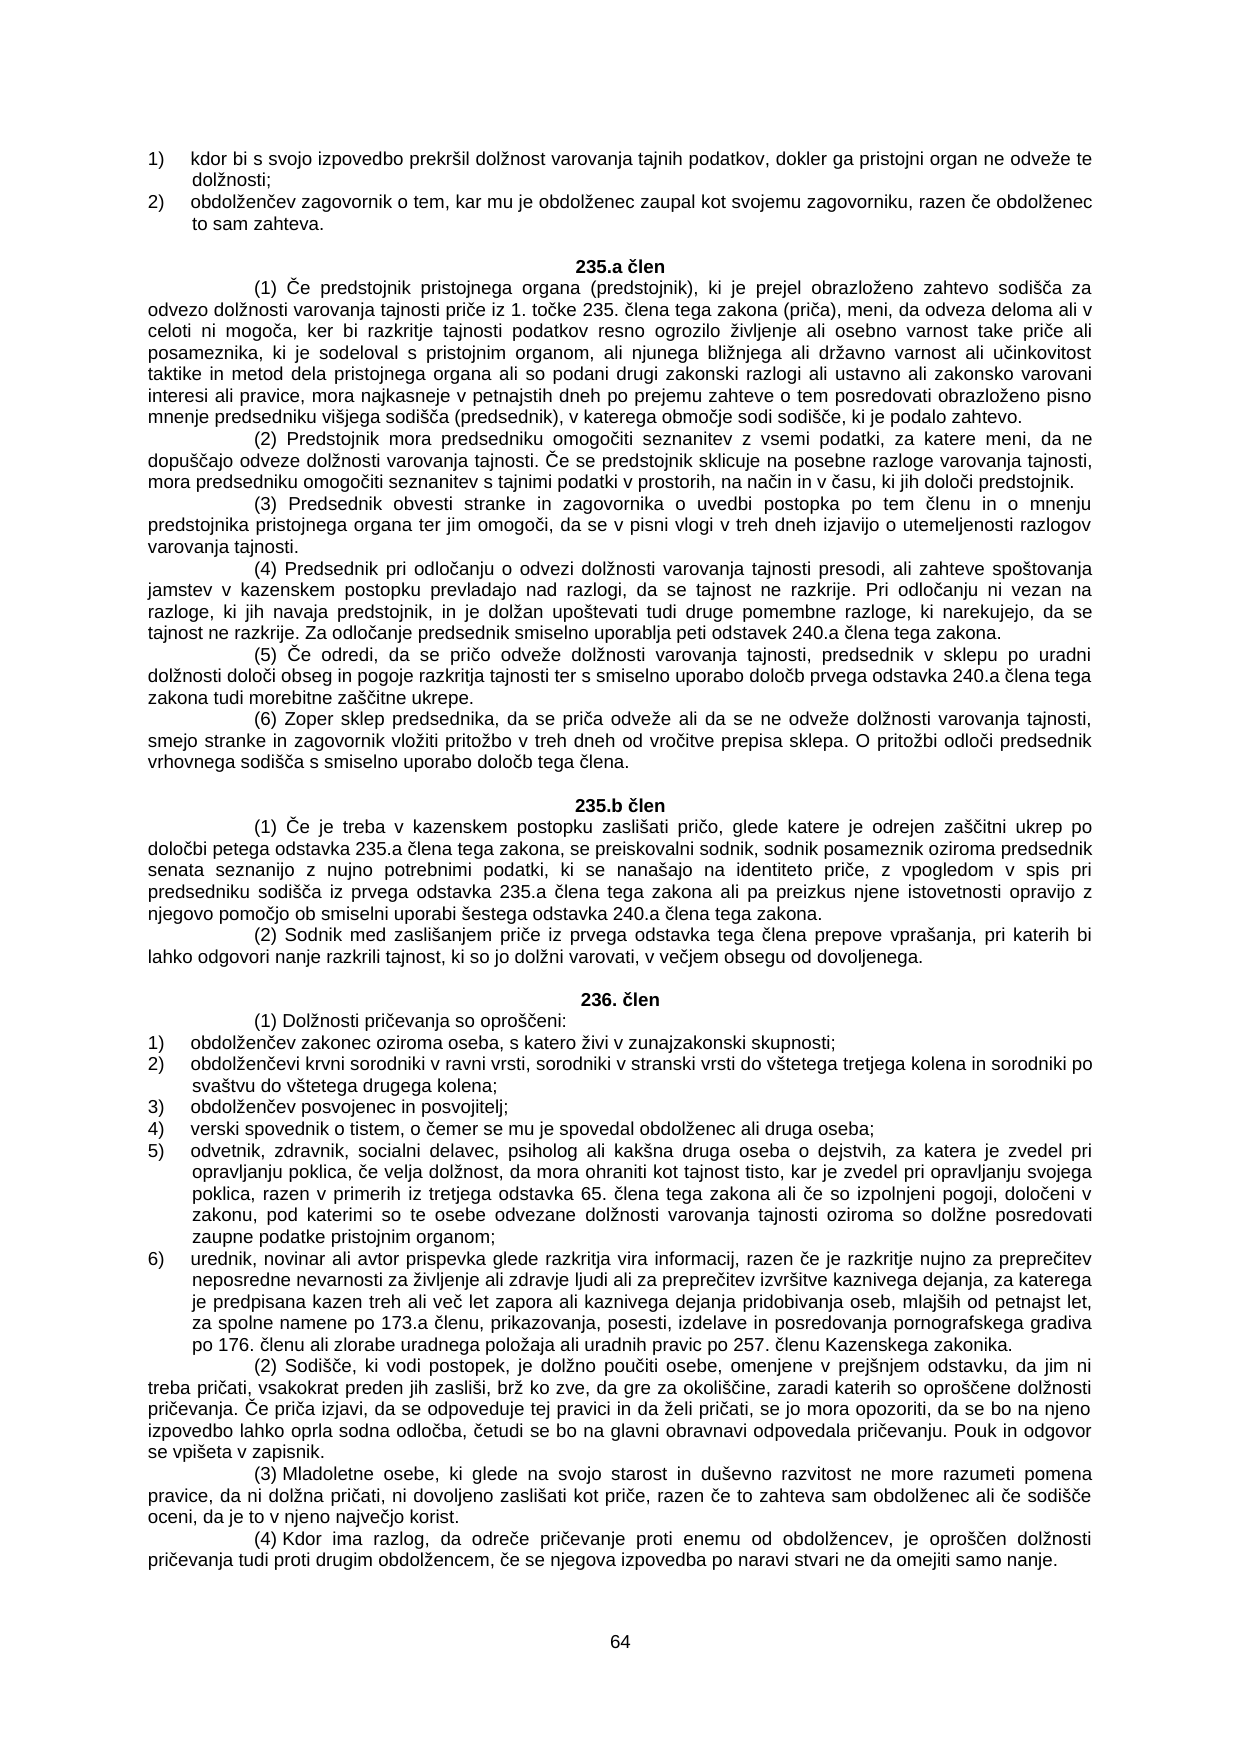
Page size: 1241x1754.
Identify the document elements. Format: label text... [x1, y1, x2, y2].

text 1) obdolženčev zakonec oziroma oseba, s katero živi v zunajzakonski skupnosti; [148, 1032, 1093, 1053]
text 2) obdolženčev zagovornik o tem, kar mu je obdolženec zaupal kot svojemu zagovorniku, razen če obdolženec to sam zahteva. [148, 191, 1093, 234]
text 6) urednik, novinar ali avtor prispevka glede razkritja vira informacij, razen če je razkritje nujno za preprečitev neposredne nevarnosti za življenje ali zdravje ljudi ali za preprečitev izvršitve kaznivega dejanja, za katerega je predpisana kazen treh ali več let zapora ali kaznivega dejanja pridobivanja oseb, mlajših od petnajst let, za spolne namene po 173.a členu, prikazovanja, posesti, izdelave in posredovanja pornografskega gradiva po 176. členu ali zlorabe uradnega položaja ali uradnih pravic po 257. členu Kazenskega zakonika. [148, 1247, 1093, 1355]
text (2) Sodišče, ki vodi postopek, je dolžno poučiti osebe, omenjene v prejšnjem odstavku, da jim ni treba pričati, vsakokrat preden jih zasliši, brž ko zve, da gre za okoliščine, zaradi katerih so oproščene dolžnosti pričevanja. Če priča izjavi, da se odpoveduje tej pravici in da želi pričati, se jo mora opozoriti, da se bo na njeno izpovedbo lahko oprla sodna odločba, četudi se bo na glavni obravnavi odpovedala pričevanju. Pouk in odgovor se vpišeta v zapisnik. [148, 1355, 1093, 1463]
text (2) Sodnik med zaslišanjem priče iz prvega odstavka tega člena prepove vprašanja, pri katerih bi lahko odgovori nanje razkrili tajnost, ki so jo dolžni varovati, v večjem obsegu od dovoljenega. [148, 924, 1093, 967]
text 235.b člen [148, 794, 1093, 816]
text 236. člen [148, 988, 1093, 1010]
text (6) Zoper sklep predsednika, da se priča odveže ali da se ne odveže dolžnosti varovanja tajnosti, smejo stranke in zagovornik vložiti pritožbo v treh dneh od vročitve prepisa sklepa. O pritožbi odloči predsednik vrhovnega sodišča s smiselno uporabo določb tega člena. [148, 708, 1093, 773]
text (4) Predsednik pri odločanju o odvezi dolžnosti varovanja tajnosti presodi, ali zahteve spoštovanja jamstev v kazenskem postopku prevladajo nad razlogi, da se tajnost ne razkrije. Pri odločanju ni vezan na razloge, ki jih navaja predstojnik, in je dolžan upoštevati tudi druge pomembne razloge, ki narekujejo, da se tajnost ne razkrije. Za odločanje predsednik smiselno uporablja peti odstavek 240.a člena tega zakona. [148, 557, 1093, 643]
text (5) Če odredi, da se pričo odveže dolžnosti varovanja tajnosti, predsednik v sklepu po uradni dolžnosti določi obseg in pogoje razkritja tajnosti ter s smiselno uporabo določb prvega odstavka 240.a člena tega zakona tudi morebitne zaščitne ukrepe. [148, 643, 1093, 708]
text (1) Dolžnosti pričevanja so oproščeni: [148, 1010, 1093, 1032]
text 235.a člen [148, 255, 1093, 277]
text 4) verski spovednik o tistem, o čemer se mu je spovedal obdolženec ali druga oseba; [148, 1118, 1093, 1139]
text 1) kdor bi s svojo izpovedbo prekršil dolžnost varovanja tajnih podatkov, dokler ga pristojni organ ne odveže te dolžnosti; [148, 148, 1093, 191]
text 2) obdolženčevi krvni sorodniki v ravni vrsti, sorodniki v stranski vrsti do vštetega tretjega kolena in sorodniki po svaštvu do vštetega drugega kolena; [148, 1053, 1093, 1096]
text (1) Če predstojnik pristojnega organa (predstojnik), ki je prejel obrazloženo zahtevo sodišča za odvezo dolžnosti varovanja tajnosti priče iz 1. točke 235. člena tega zakona (priča), meni, da odveza deloma ali v celoti ni mogoča, ker bi razkritje tajnosti podatkov resno ogrozilo življenje ali osebno varnost take priče ali posameznika, ki je sodeloval s pristojnim organom, ali njunega bližnjega ali državno varnost ali učinkovitost taktike in metod dela pristojnega organa ali so podani drugi zakonski razlogi ali ustavno ali zakonsko varovani interesi ali pravice, mora najkasneje v petnajstih dneh po prejemu zahteve o tem posredovati obrazloženo pisno mnenje predsedniku višjega sodišča (predsednik), v katerega območje sodi sodišče, ki je podalo zahtevo. [148, 277, 1093, 428]
text (2) Predstojnik mora predsedniku omogočiti seznanitev z vsemi podatki, za katere meni, da ne dopuščajo odveze dolžnosti varovanja tajnosti. Če se predstojnik sklicuje na posebne razloge varovanja tajnosti, mora predsedniku omogočiti seznanitev s tajnimi podatki v prostorih, na način in v času, ki jih določi predstojnik. [148, 428, 1093, 493]
text (3) Predsednik obvesti stranke in zagovornika o uvedbi postopka po tem členu in o mnenju predstojnika pristojnega organa ter jim omogoči, da se v pisni vlogi v treh dneh izjavijo o utemeljenosti razlogov varovanja tajnosti. [148, 493, 1093, 557]
text 3) obdolženčev posvojenec in posvojitelj; [148, 1096, 1093, 1118]
text (4) Kdor ima razlog, da odreče pričevanje proti enemu od obdolžencev, je oproščen dolžnosti pričevanja tudi proti drugim obdolžencem, če se njegova izpovedba po naravi stvari ne da omejiti samo nanje. [148, 1528, 1093, 1571]
text (3) Mladoletne osebe, ki glede na svojo starost in duševno razvitost ne more razumeti pomena pravice, da ni dolžna pričati, ni dovoljeno zaslišati kot priče, razen če to zahteva sam obdolženec ali če sodišče oceni, da je to v njeno največjo korist. [148, 1463, 1093, 1528]
text (1) Če je treba v kazenskem postopku zaslišati pričo, glede katere je odrejen zaščitni ukrep po določbi petega odstavka 235.a člena tega zakona, se preiskovalni sodnik, sodnik posameznik oziroma predsednik senata seznanijo z nujno potrebnimi podatki, ki se nanašajo na identiteto priče, z vpogledom v spis pri predsedniku sodišča iz prvega odstavka 235.a člena tega zakona ali pa preizkus njene istovetnosti opravijo z njegovo pomočjo ob smiselni uporabi šestega odstavka 240.a člena tega zakona. [148, 816, 1093, 924]
text 5) odvetnik, zdravnik, socialni delavec, psiholog ali kakšna druga oseba o dejstvih, za katera je zvedel pri opravljanju poklica, če velja dolžnost, da mora ohraniti kot tajnost tisto, kar je zvedel pri opravljanju svojega poklica, razen v primerih iz tretjega odstavka 65. člena tega zakona ali če so izpolnjeni pogoji, določeni v zakonu, pod katerimi so te osebe odvezane dolžnosti varovanja tajnosti oziroma so dolžne posredovati zaupne podatke pristojnim organom; [148, 1139, 1093, 1247]
